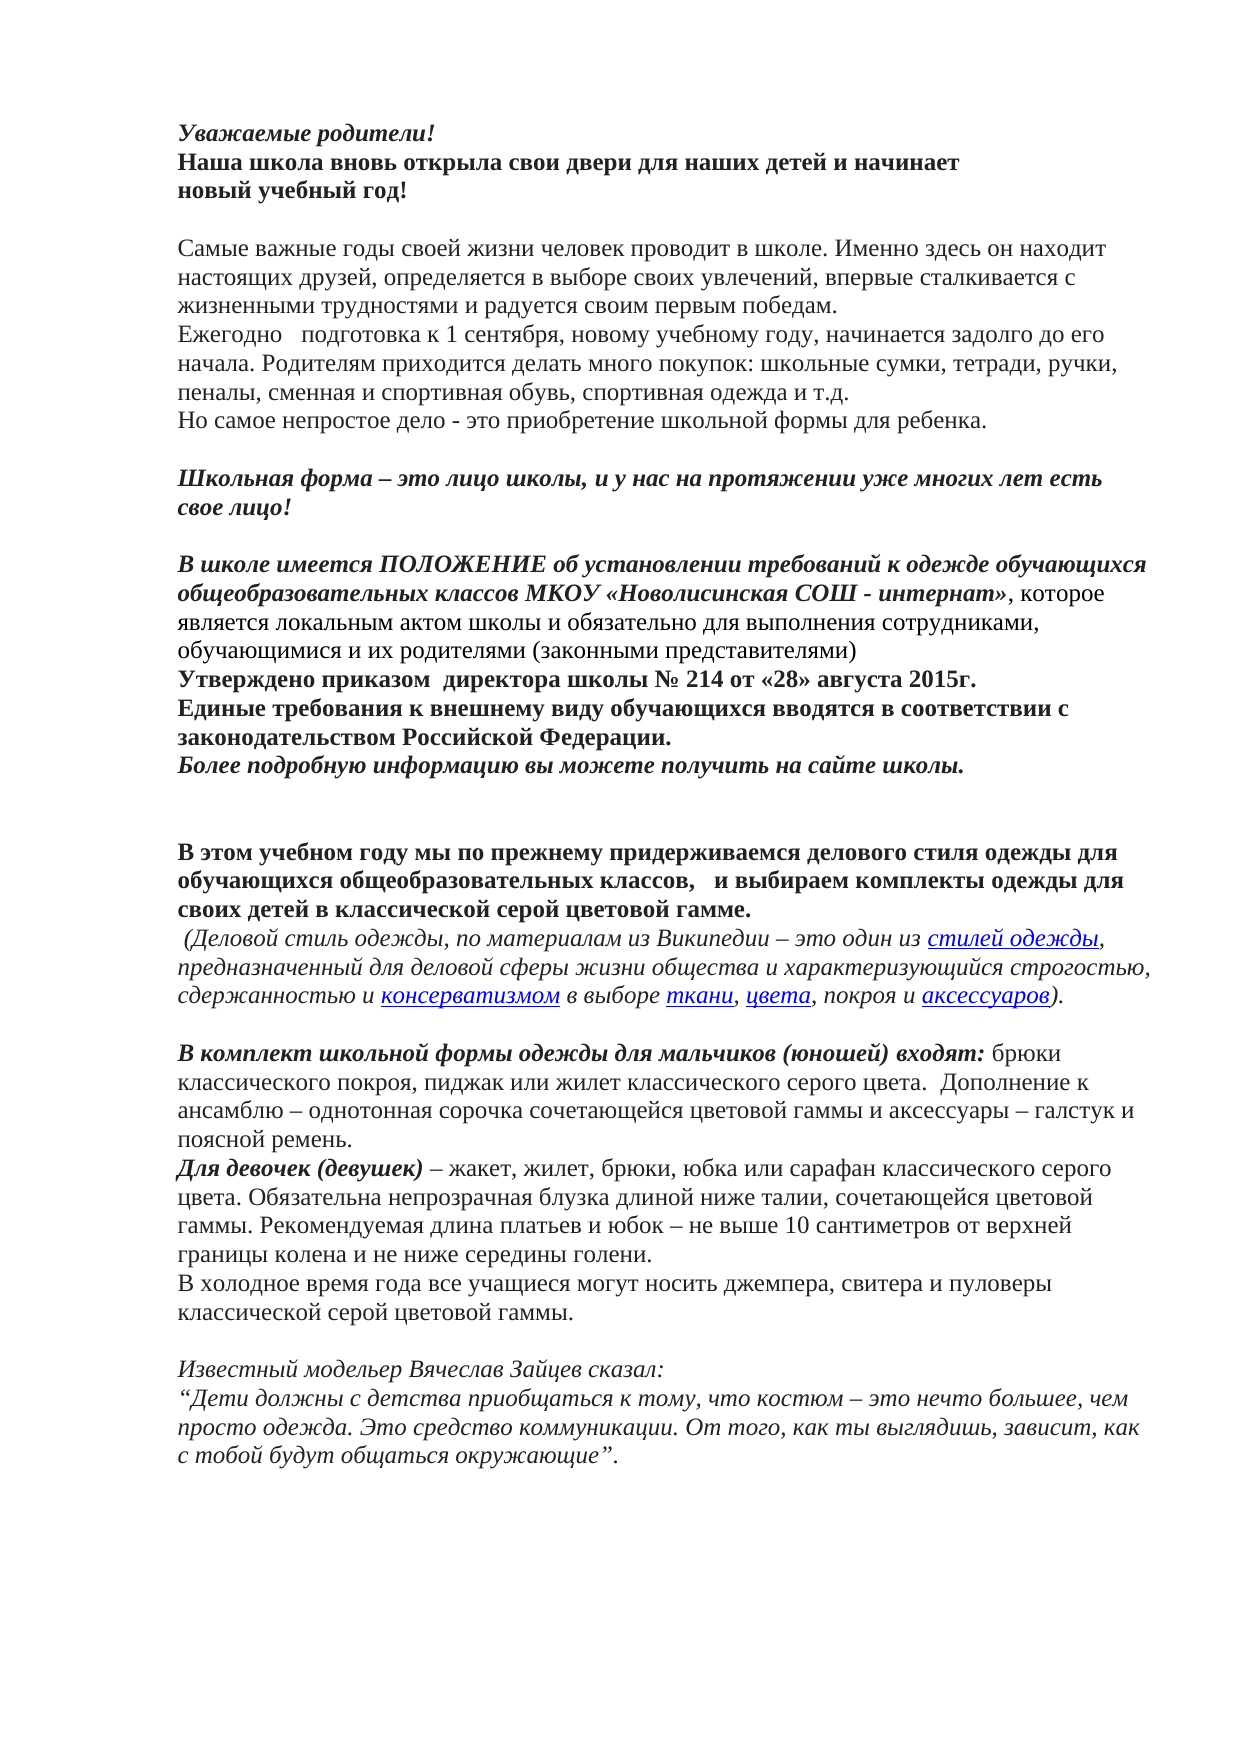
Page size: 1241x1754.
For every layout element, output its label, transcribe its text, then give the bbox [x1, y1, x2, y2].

text “Дети должны с детства приобщаться к тому, что костюм – это нечто большее, чем просто одежда. Это средство коммуникации. От того, как ты выглядишь, зависит, как с тобой будут общаться окружающие”. [177, 1383, 1152, 1469]
text новый учебный год! [177, 176, 1152, 204]
text Ежегодно подготовка к 1 сентября, новому учебному году, начинается задолго до его начала. Родителям приходится делать много покупок: школьные сумки, тетради, ручки, пеналы, сменная и спортивная обувь, спортивная одежда и т.д. [177, 319, 1152, 406]
text Уважаемые родители! [177, 118, 1152, 147]
text Известный модельер Вячеслав Зайцев сказал: [177, 1354, 1152, 1383]
text Для девочек (девушек) – жакет, жилет, брюки, юбка или сарафан классического серого цвета. Обязательна непрозрачная блузка длиной ниже талии, сочетающейся цветовой гаммы. Рекомендуемая длина платьев и юбок – не выше 10 сантиметров от верхней границы колена и не ниже середины голени. [177, 1153, 1152, 1268]
text Но самое непростое дело - это приобретение школьной формы для ребенка. [177, 406, 1152, 434]
text Школьная форма – это лицо школы, и у нас на протяжении уже многих лет есть свое лицо! [177, 463, 1152, 521]
text Более подробную информацию вы можете получить на сайте школы. [177, 751, 1152, 779]
text Наша школа вновь открыла свои двери для наших детей и начинает [177, 147, 1152, 176]
text (Деловой стиль одежды, по материалам из Википедии – это один из стилей одежды, предназначенный для деловой сферы жизни общества и характеризующийся строгостью, сдержанностью и консерватизмом в выборе ткани, цвета, покроя и аксессуаров). [177, 923, 1152, 1009]
text Самые важные годы своей жизни человек проводит в школе. Именно здесь он находит настоящих друзей, определяется в выборе своих увлечений, впервые сталкивается с жизненными трудностями и радуется своим первым победам. [177, 233, 1152, 319]
text В школе имеется ПОЛОЖЕНИЕ об установлении требований к одежде обучающихся общеобразовательных классов МКОУ «Новолисинская СОШ - интернат», которое является локальным актом школы и обязательно для выполнения сотрудниками, обучающимися и их родителями (законными представителями) Утверждено приказом директора школы № 214 от «28» августа 2015г. [177, 549, 1152, 693]
text Единые требования к внешнему виду обучающихся вводятся в соответствии с законодательством Российской Федерации. [177, 693, 1152, 751]
text В этом учебном году мы по прежнему придерживаемся делового стиля одежды для обучающихся общеобразовательных классов, и выбираем комплекты одежды для своих детей в классической серой цветовой гамме. [177, 837, 1152, 923]
text В комплект школьной формы одежды для мальчиков (юношей) входят: брюки классического покроя, пиджак или жилет классического серого цвета. Дополнение к ансамблю – однотонная сорочка сочетающейся цветовой гаммы и аксессуары – галстук и поясной ремень. [177, 1038, 1152, 1153]
text В холодное время года все учащиеся могут носить джемпера, свитера и пуловеры классической серой цветовой гаммы. [177, 1268, 1152, 1326]
